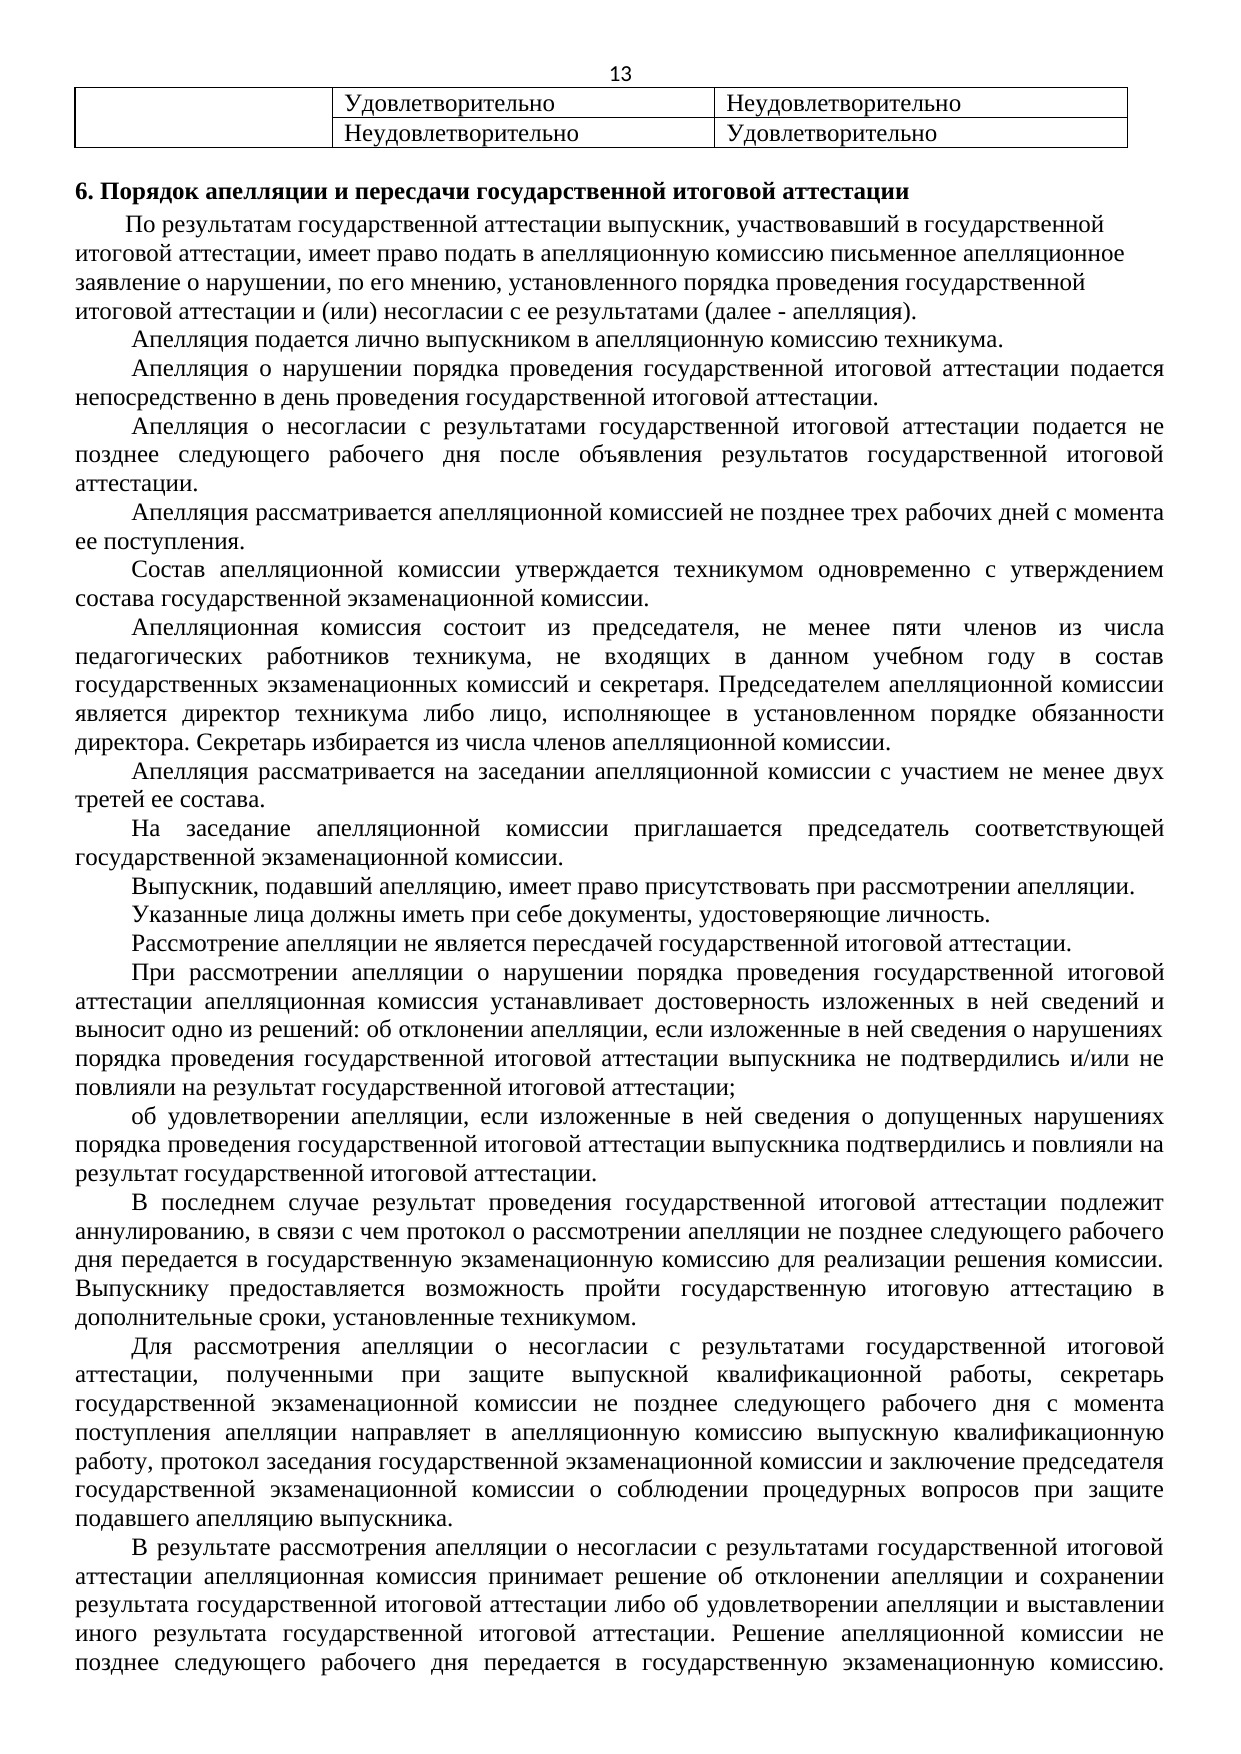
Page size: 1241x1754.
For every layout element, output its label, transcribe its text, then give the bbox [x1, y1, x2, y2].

text Выпускник, подавший апелляцию, имеет право присутствовать при рассмотрении апелляции. [75, 871, 1165, 899]
text На заседание апелляционной комиссии приглашается председатель соответствующей государственной экзаменационной комиссии. [75, 813, 1165, 871]
text При рассмотрении апелляции о нарушении порядка проведения государственной итоговой аттестации апелляционная комиссия устанавливает достоверность изложенных в ней сведений и выносит одно из решений: об отклонении апелляции, если изложенные в ней сведения о нарушениях порядка проведения государственной итоговой аттестации выпускника не подтвердились и/или не повлияли на результат государственной итоговой аттестации; [75, 957, 1165, 1101]
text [75, 1532, 1165, 1676]
table_cell Неудовлетворительно [715, 88, 1127, 117]
text Апелляция рассматривается апелляционной комиссией не позднее трех рабочих дней с момента ее поступления. [75, 497, 1165, 554]
text Рассмотрение апелляции не является пересдачей государственной итоговой аттестации. [75, 928, 1165, 957]
table_cell Удовлетворительно [333, 88, 714, 117]
text Апелляция о несогласии с результатами государственной итоговой аттестации подается не позднее следующего рабочего дня после объявления результатов государственной итоговой аттестации. [75, 411, 1165, 497]
text Апелляция рассматривается на заседании апелляционной комиссии с участием не менее двух третей ее состава. [75, 756, 1165, 813]
text Для рассмотрения апелляции о несогласии с результатами государственной итоговой аттестации, полученными при защите выпускной квалификационной работы, секретарь государственной экзаменационной комиссии не позднее следующего рабочего дня с момента поступления апелляции направляет в апелляционную комиссию выпускную квалификационную работу, протокол заседания государственной экзаменационной комиссии и заключение председателя государственной экзаменационной комиссии о соблюдении процедурных вопросов при защите подавшего апелляцию выпускника. [75, 1331, 1165, 1532]
text В последнем случае результат проведения государственной итоговой аттестации подлежит аннулированию, в связи с чем протокол о рассмотрении апелляции не позднее следующего рабочего дня передается в государственную экзаменационную комиссию для реализации решения комиссии. Выпускнику предоставляется возможность пройти государственную итоговую аттестацию в дополнительные сроки, установленные техникумом. [75, 1187, 1165, 1331]
text Состав апелляционной комиссии утверждается техникумом одновременно с утверждением состава государственной экзаменационной комиссии. [75, 554, 1165, 612]
text Апелляционная комиссия состоит из председателя, не менее пяти членов из числа педагогических работников техникума, не входящих в данном учебном году в состав государственных экзаменационных комиссий и секретаря. Председателем апелляционной комиссии является директор техникума либо лицо, исполняющее в установленном порядке обязанности директора. Секретарь избирается из числа членов апелляционной комиссии. [75, 612, 1165, 756]
text Апелляция подается лично выпускником в апелляционную комиссию техникума. [75, 324, 1165, 353]
text об удовлетворении апелляции, если изложенные в ней сведения о допущенных нарушениях порядка проведения государственной итоговой аттестации выпускника подтвердились и повлияли на результат государственной итоговой аттестации. [75, 1101, 1165, 1187]
table_cell Удовлетворительно [715, 118, 1127, 147]
text Апелляция о нарушении порядка проведения государственной итоговой аттестации подается непосредственно в день проведения государственной итоговой аттестации. [75, 353, 1165, 411]
text Указанные лица должны иметь при себе документы, удостоверяющие личность. [75, 899, 1165, 928]
text По результатам государственной аттестации выпускник, участвовавший в государственной итоговой аттестации, имеет право подать в апелляционную комиссию письменное апелляционное заявление о нарушении, по его мнению, установленного порядка проведения государственной итоговой аттестации и (или) несогласии с ее результатами (далее - апелляция). [75, 209, 1165, 324]
table_cell Неудовлетворительно [333, 118, 714, 147]
list 6. Порядок апелляции и пересдачи государственной итоговой аттестации [75, 176, 1165, 205]
